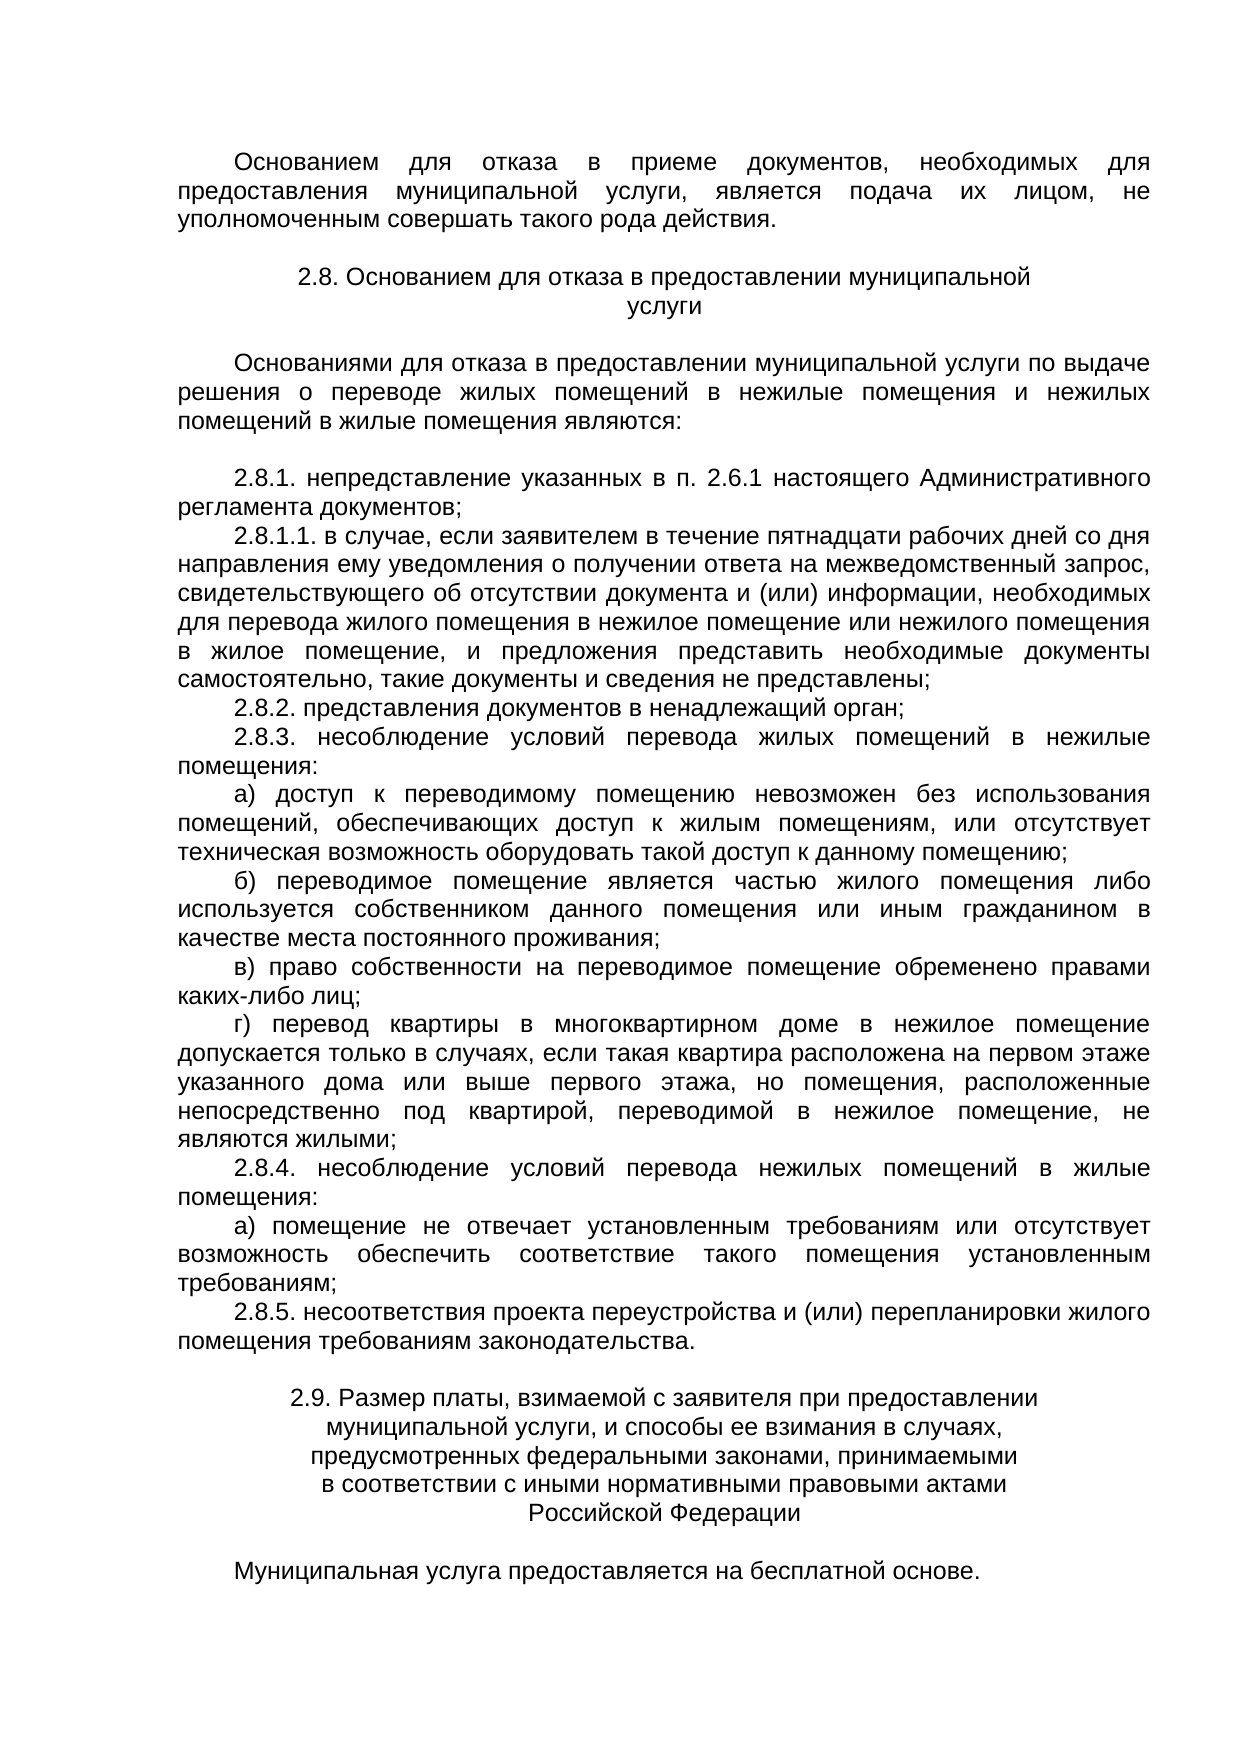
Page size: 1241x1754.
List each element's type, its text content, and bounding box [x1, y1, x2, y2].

text б) переводимое помещение является частью жилого помещения либо используется собственником данного помещения или иным гражданином в качестве места постоянного проживания; [177, 866, 1152, 952]
text Российской Федерации [177, 1498, 1152, 1527]
text 2.8.1. непредставление указанных в п. 2.6.1 настоящего Административного регламента документов; [177, 463, 1152, 521]
text в) право собственности на переводимое помещение обременено правами каких-либо лиц; [177, 952, 1152, 1009]
text Основаниями для отказа в предоставлении муниципальной услуги по выдаче решения о переводе жилых помещений в нежилые помещения и нежилых помещений в жилые помещения являются: [177, 348, 1152, 434]
text а) помещение не отвечает установленным требованиям или отсутствует возможность обеспечить соответствие такого помещения установленным требованиям; [177, 1211, 1152, 1297]
text г) перевод квартиры в многоквартирном доме в нежилое помещение допускается только в случаях, если такая квартира расположена на первом этаже указанного дома или выше первого этажа, но помещения, расположенные непосредственно под квартирой, переводимой в нежилое помещение, не являются жилыми; [177, 1009, 1152, 1153]
text 2.8.3. несоблюдение условий перевода жилых помещений в нежилые помещения: [177, 722, 1152, 779]
text 2.8.5. несоответствия проекта переустройства и (или) перепланировки жилого помещения требованиям законодательства. [177, 1297, 1152, 1354]
text Муниципальная услуга предоставляется на бесплатной основе. [177, 1556, 1152, 1584]
text 2.8. Основанием для отказа в предоставлении муниципальной [177, 262, 1152, 291]
text 2.8.1.1. в случае, если заявителем в течение пятнадцати рабочих дней со дня направления ему уведомления о получении ответа на межведомственный запрос, свидетельствующего об отсутствии документа и (или) информации, необходимых для перевода жилого помещения в нежилое помещение или нежилого помещения в жилое помещение, и предложения представить необходимые документы самостоятельно, такие документы и сведения не представлены; [177, 521, 1152, 693]
text а) доступ к переводимому помещению невозможен без использования помещений, обеспечивающих доступ к жилым помещениям, или отсутствует техническая возможность оборудовать такой доступ к данному помещению; [177, 779, 1152, 866]
text Основанием для отказа в приеме документов, необходимых для предоставления муниципальной услуги, является подача их лицом, не уполномоченным совершать такого рода действия. [177, 147, 1152, 233]
text 2.8.4. несоблюдение условий перевода нежилых помещений в жилые помещения: [177, 1153, 1152, 1211]
text предусмотренных федеральными законами, принимаемыми [177, 1441, 1152, 1469]
text 2.9. Размер платы, взимаемой с заявителя при предоставлении [177, 1383, 1152, 1412]
text услуги [177, 291, 1152, 319]
text 2.8.2. представления документов в ненадлежащий орган; [177, 693, 1152, 722]
text в соответствии с иными нормативными правовыми актами [177, 1469, 1152, 1498]
text муниципальной услуги, и способы ее взимания в случаях, [177, 1412, 1152, 1441]
